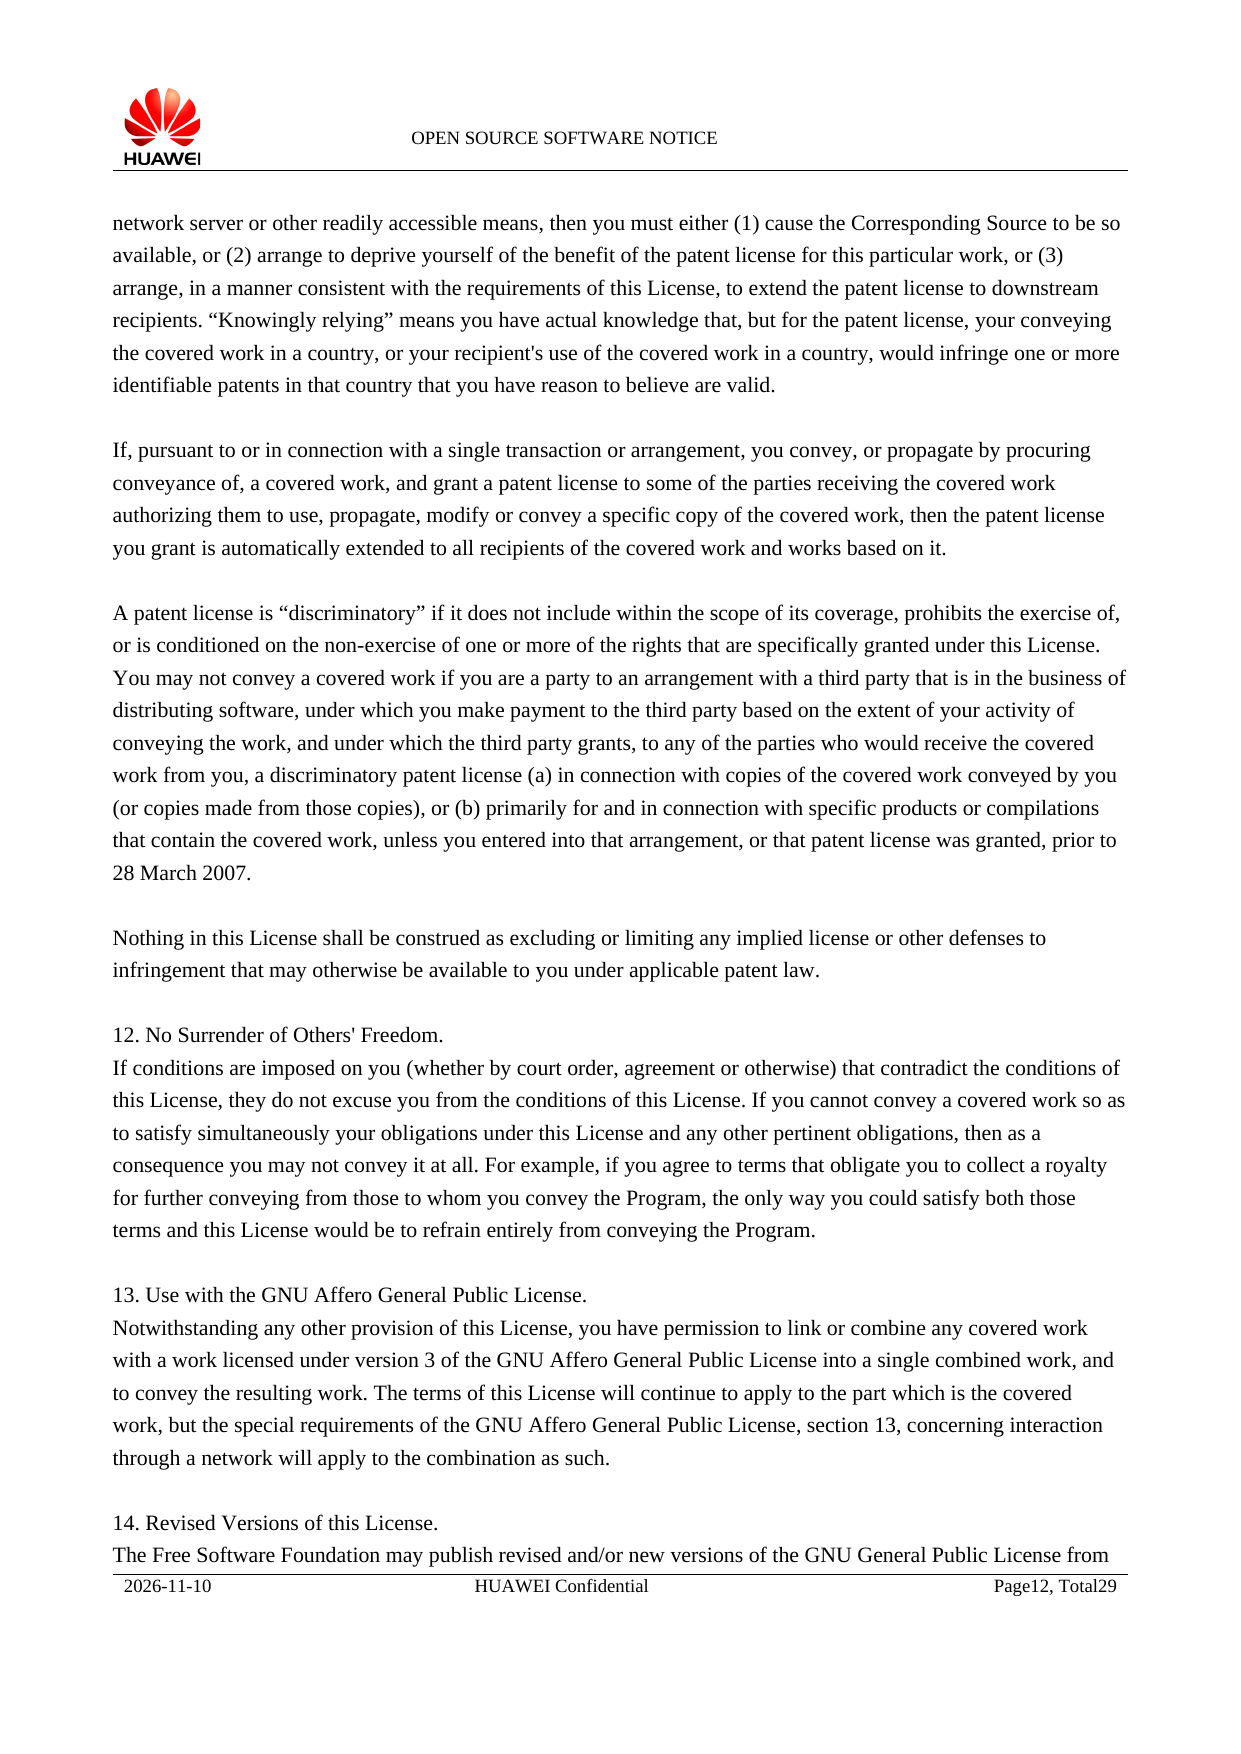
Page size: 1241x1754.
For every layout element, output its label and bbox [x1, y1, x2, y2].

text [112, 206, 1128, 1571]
picture [124, 88, 201, 165]
